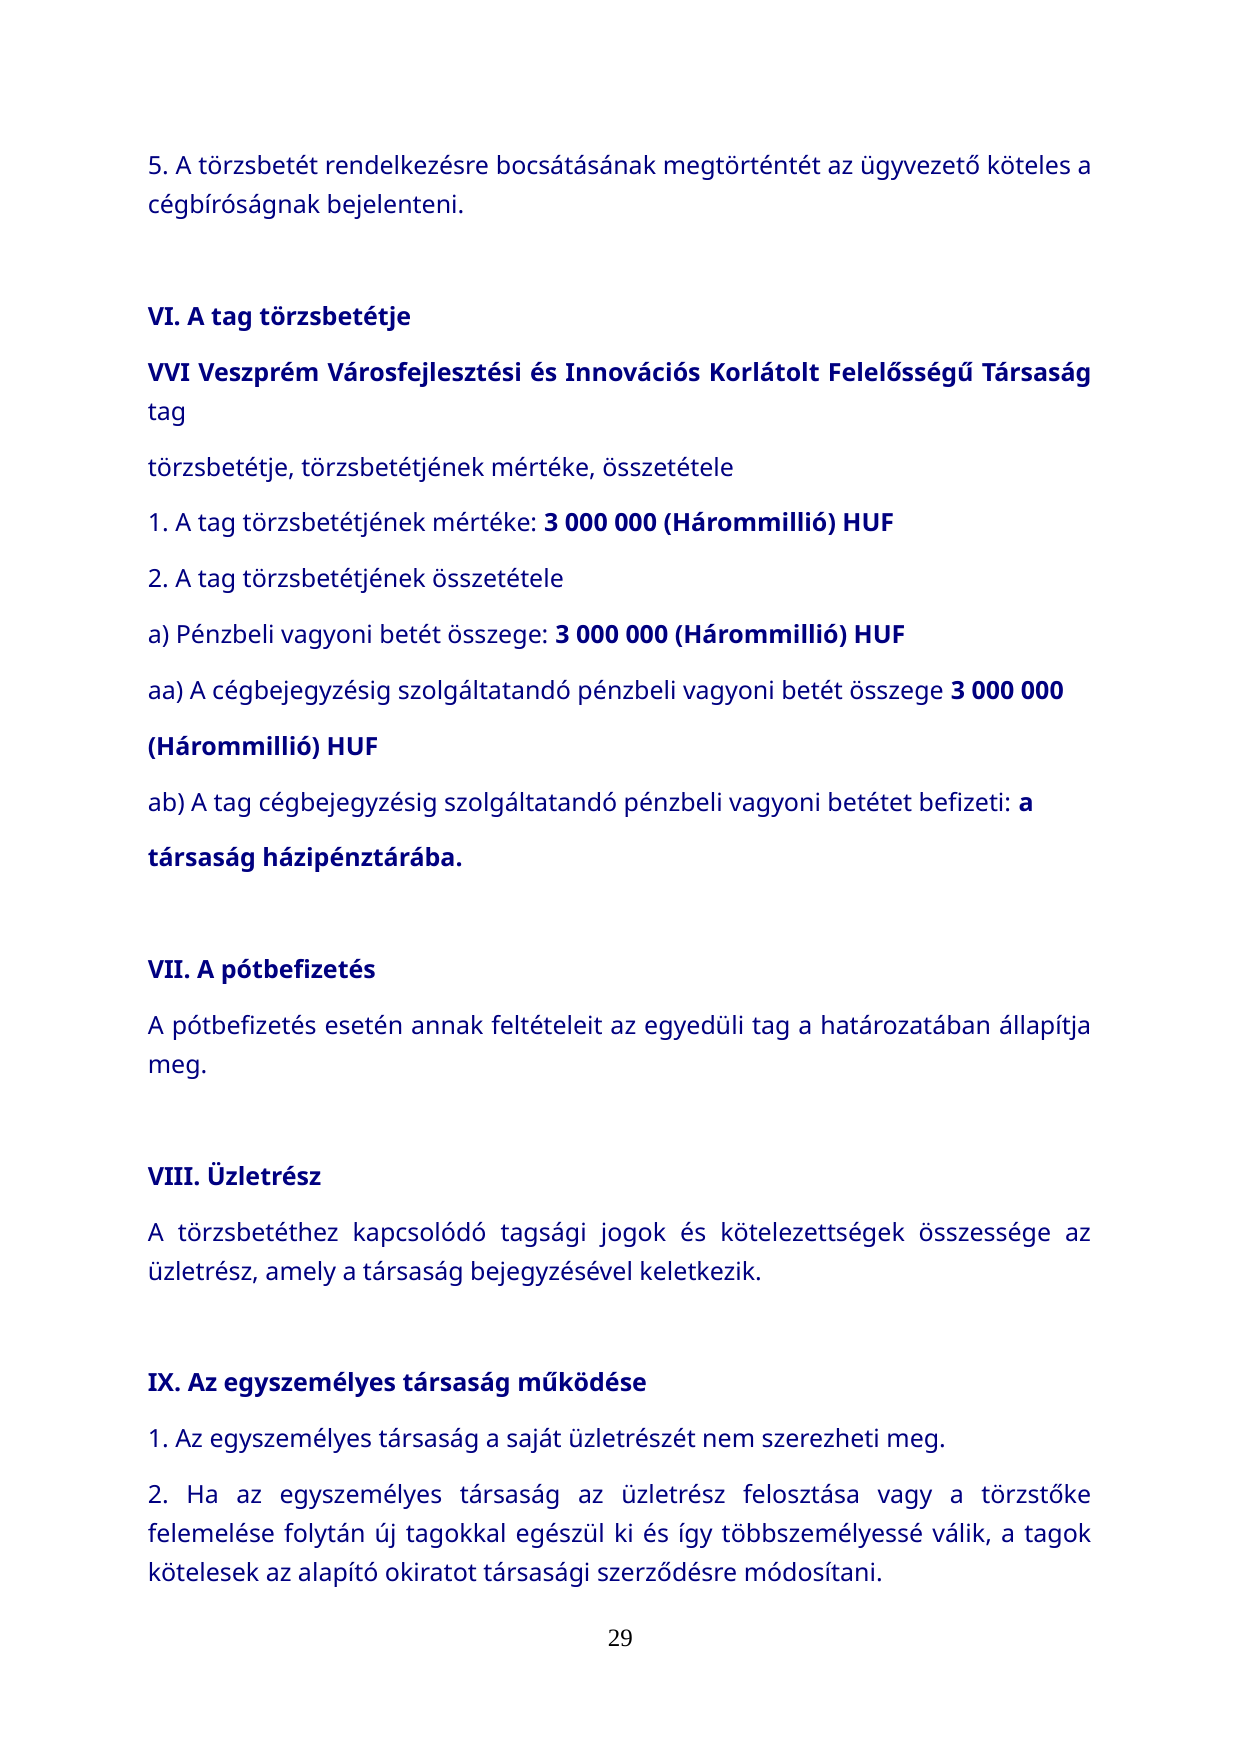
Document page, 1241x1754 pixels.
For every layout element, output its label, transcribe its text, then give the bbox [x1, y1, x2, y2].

text ab) A tag cégbejegyzésig szolgáltatandó pénzbeli vagyoni betétet befizeti: a [148, 784, 1093, 818]
text 5. A törzsbetét rendelkezésre bocsátásának megtörténtét az ügyvezető köteles a cégbíróságnak bejelenteni. [148, 148, 1093, 221]
text társaság házipénztárába. [148, 840, 1093, 874]
text a) Pénzbeli vagyoni betét összege: 3 000 000 (Hárommillió) HUF [148, 617, 1093, 651]
text 1. A tag törzsbetétjének mértéke: 3 000 000 (Hárommillió) HUF [148, 505, 1093, 539]
text aa) A cégbejegyzésig szolgáltatandó pénzbeli vagyoni betét összege 3 000 000 [148, 673, 1093, 707]
text 2. Ha az egyszemélyes társaság az üzletrész felosztása vagy a törzstőke felemelése folytán új tagokkal egészül ki és így többszemélyessé válik, a tagok kötelesek az alapító okiratot társasági szerződésre módosítani. [148, 1477, 1093, 1589]
text VVI Veszprém Városfejlesztési és Innovációs Korlátolt Felelősségű Társaság tag [148, 354, 1093, 427]
text A pótbefizetés esetén annak feltételeit az egyedüli tag a határozatában állapítja meg. [148, 1008, 1093, 1081]
text VII. A pótbefizetés [148, 952, 1093, 986]
text 2. A tag törzsbetétjének összetétele [148, 561, 1093, 595]
text VI. A tag törzsbetétje [148, 298, 1093, 332]
text A törzsbetéthez kapcsolódó tagsági jogok és kötelezettségek összessége az üzletrész, amely a társaság bejegyzésével keletkezik. [148, 1214, 1093, 1287]
text 1. Az egyszemélyes társaság a saját üzletrészét nem szerezheti meg. [148, 1421, 1093, 1455]
text (Hárommillió) HUF [148, 728, 1093, 762]
text törzsbetétje, törzsbetétjének mértéke, összetétele [148, 449, 1093, 483]
text IX. Az egyszemélyes társaság működése [148, 1365, 1093, 1399]
text VIII. Üzletrész [148, 1158, 1093, 1192]
